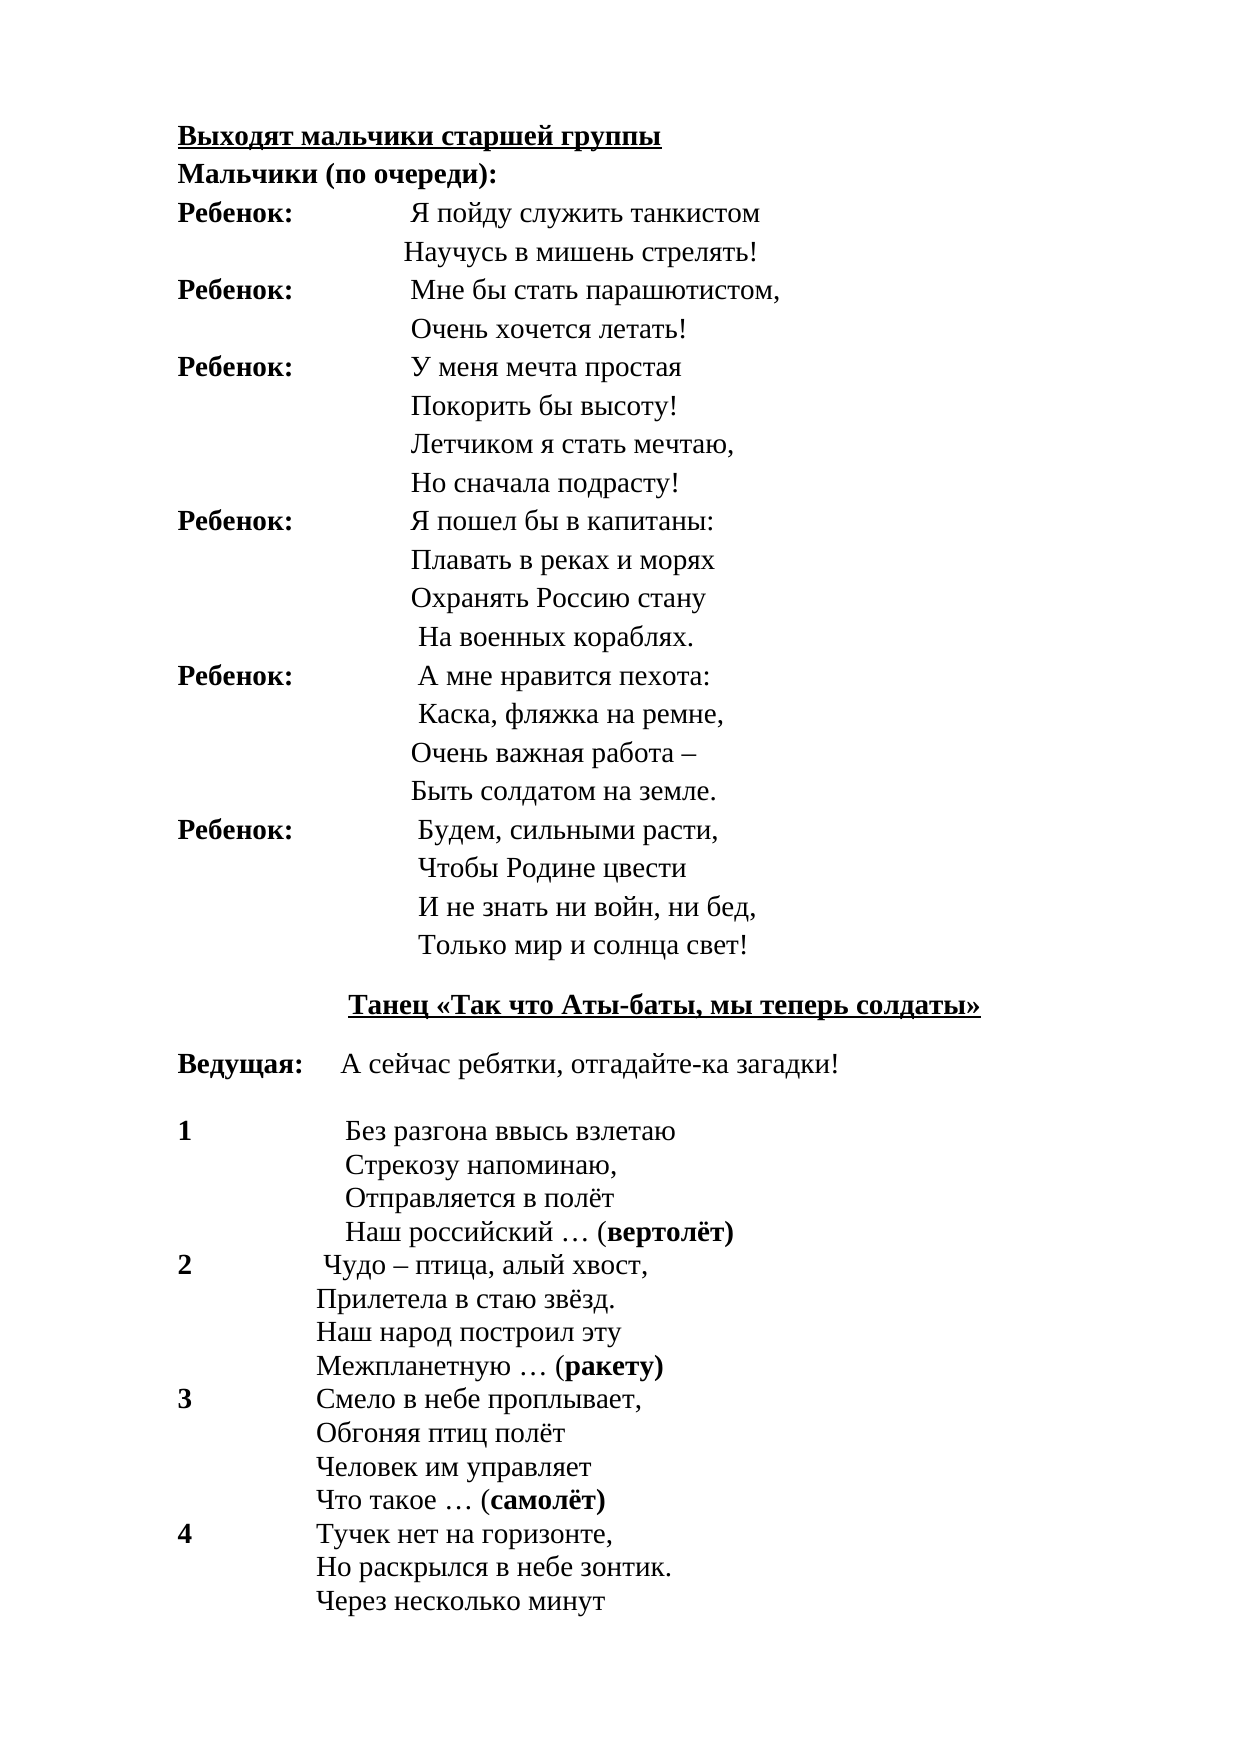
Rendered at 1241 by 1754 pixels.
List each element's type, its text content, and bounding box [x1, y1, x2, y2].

text Человек им управляет [177, 1449, 1152, 1482]
text 4 Тучек нет на горизонте, [177, 1516, 1152, 1549]
text Отправляется в полёт [177, 1180, 1152, 1214]
text 1 Без разгона ввысь взлетаю [177, 1113, 1152, 1147]
text Межпланетную … (ракету) [177, 1348, 1152, 1382]
text Что такое … (самолёт) [177, 1482, 1152, 1516]
text Наш российский … (вертолёт) [177, 1214, 1152, 1247]
text 3 Смело в небе проплывает, [177, 1382, 1152, 1415]
text Танец «Так что Аты-баты, мы теперь солдаты» [177, 987, 1152, 1020]
text Прилетела в стаю звёзд. [177, 1281, 1152, 1314]
text Ведущая: А сейчас ребятки, отгадайте-ка загадки! [177, 1046, 1152, 1113]
text Выходят мальчики старшей группы Мальчики (по очереди): Ребенок: Я пойду служить танкистом Научусь в мишень стрелять! Ребенок: Мне бы стать парашютистом, Очень хочется летать! Ребенок: У меня мечта простая Покорить бы высоту! Летчиком я стать мечтаю, Но сначала подрасту! Ребенок: Я пошел бы в капитаны: Плавать в реках и морях Охранять Россию стану На военных кораблях. Ребенок: А мне нравится пехота: Каска, фляжка на ремне, Очень важная работа – Быть солдатом на земле. Ребенок: Будем, сильными расти, Чтобы Родине цвести И не знать ни войн, ни бед, Только мир и солнца свет! [177, 118, 1152, 961]
text Через несколько минут [177, 1583, 1152, 1616]
text Наш народ построил эту [177, 1314, 1152, 1348]
text 2 Чудо – птица, алый хвост, [177, 1247, 1152, 1281]
text Но раскрылся в небе зонтик. [177, 1549, 1152, 1583]
text Обгоняя птиц полёт [177, 1415, 1152, 1449]
text Стрекозу напоминаю, [177, 1147, 1152, 1180]
